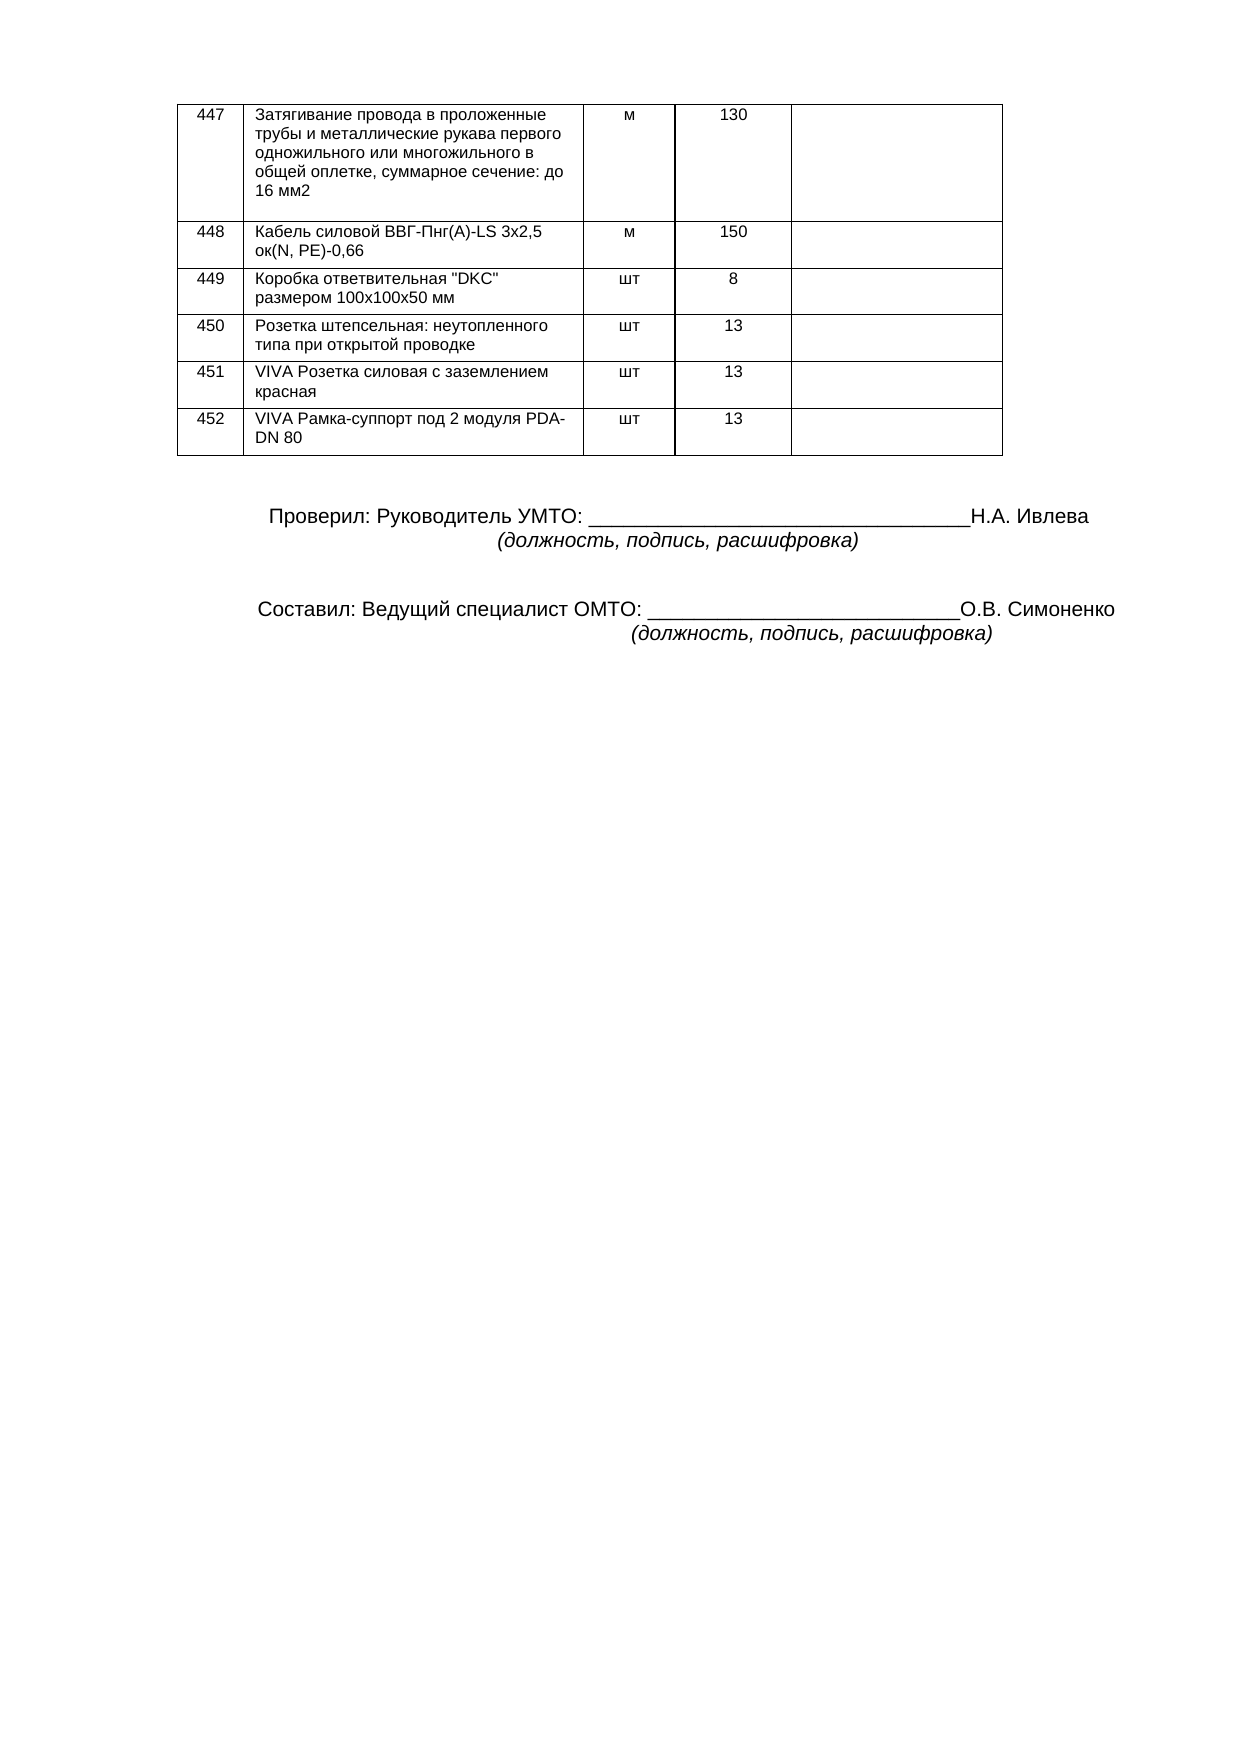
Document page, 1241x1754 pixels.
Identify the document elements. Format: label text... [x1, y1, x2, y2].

table_cell VIVA Розетка силовая с заземлением красная [244, 362, 583, 408]
table_cell 130 [676, 105, 791, 221]
table_cell 8 [676, 269, 791, 314]
table_cell 13 [676, 315, 791, 361]
table_cell 452 [178, 409, 243, 455]
table_cell 448 [178, 222, 243, 267]
table_cell шт [584, 409, 674, 455]
table_cell 451 [178, 362, 243, 408]
table_cell VIVA Рамка-суппорт под 2 модуля PDA-DN 80 [244, 409, 583, 455]
text Проверил: Руководитель УМТО: _________________________________Н.А. Ивлева (должность, подпись, расшифровка) [177, 504, 1181, 552]
table_cell 449 [178, 269, 243, 314]
table_cell шт [584, 315, 674, 361]
table_cell шт [584, 362, 674, 408]
table_cell шт [584, 269, 674, 314]
table_cell 450 [178, 315, 243, 361]
table_cell м [584, 222, 674, 267]
table_cell Коробка ответвительная "DKC" размером 100х100х50 мм [244, 269, 583, 314]
table_cell Розетка штепсельная: неутопленного типа при открытой проводке [244, 315, 583, 361]
table_cell 447 [178, 105, 243, 221]
table_cell [792, 362, 1002, 408]
table_cell Кабель силовой ВВГ-Пнг(А)-LS 3х2,5 ок(N, PE)-0,66 [244, 222, 583, 267]
table_cell [792, 105, 1002, 221]
table_cell [792, 269, 1002, 314]
table_cell 13 [676, 409, 791, 455]
table_cell Затягивание провода в проложенные трубы и металлические рукава первого одножильного или многожильного в общей оплетке, суммарное сечение: до 16 мм2 [244, 105, 583, 221]
table_cell [792, 409, 1002, 455]
text (должность, подпись, расшифровка) [177, 621, 1181, 644]
table_cell м [584, 105, 674, 221]
text Составил: Ведущий специалист ОМТО: ___________________________О.В. Симоненко [177, 597, 1181, 621]
table_cell [792, 222, 1002, 267]
table_cell 150 [676, 222, 791, 267]
table_cell [792, 315, 1002, 361]
table_cell 13 [676, 362, 791, 408]
